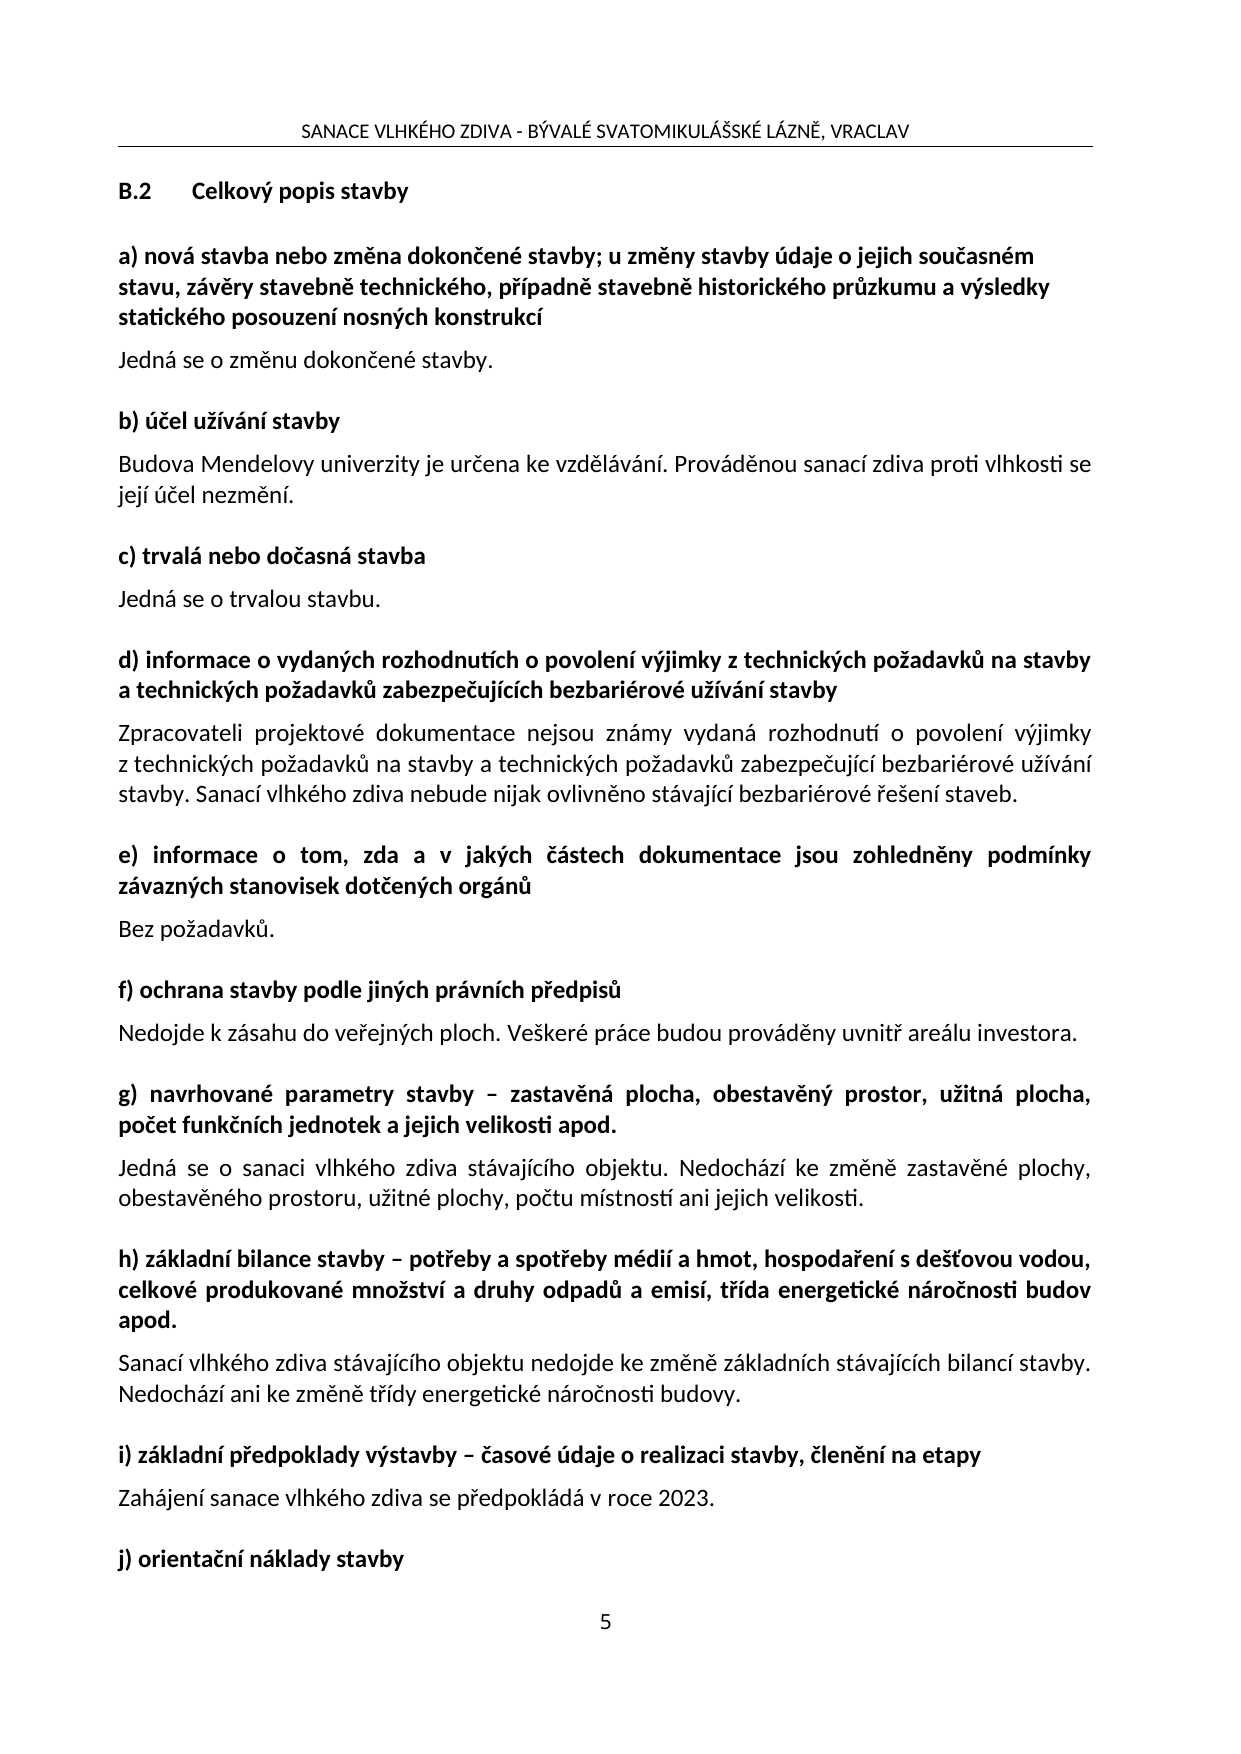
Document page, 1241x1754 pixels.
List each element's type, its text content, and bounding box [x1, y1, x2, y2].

text c) trvalá nebo dočasná stavba [118, 540, 1093, 571]
text a) nová stavba nebo změna dokončené stavby; u změny stavby údaje o jejich současném stavu, závěry stavebně technického, případně stavebně historického průzkumu a výsledky statického posouzení nosných konstrukcí [118, 240, 1093, 332]
text j) orientační náklady stavby [118, 1543, 1093, 1574]
text Jedná se o změnu dokončené stavby. [118, 344, 1093, 375]
text e) informace o tom, zda a v jakých částech dokumentace jsou zohledněny podmínky závazných stanovisek dotčených orgánů [118, 840, 1093, 901]
text d) informace o vydaných rozhodnutích o povolení výjimky z technických požadavků na stavby a technických požadavků zabezpečujících bezbariérové užívání stavby [118, 644, 1093, 705]
text Budova Mendelovy univerzity je určena ke vzdělávání. Prováděnou sanací zdiva proti vlhkosti se její účel nezmění. [118, 448, 1093, 509]
text Nedojde k zásahu do veřejných ploch. Veškeré práce budou prováděny uvnitř areálu investora. [118, 1017, 1093, 1048]
text i) základní předpoklady výstavby – časové údaje o realizaci stavby, členění na etapy [118, 1439, 1093, 1469]
text h) základní bilance stavby – potřeby a spotřeby médií a hmot, hospodaření s dešťovou vodou, celkové produkované množství a druhy odpadů a emisí, třída energetické náročnosti budov apod. [118, 1243, 1093, 1335]
text g) navrhované parametry stavby – zastavěná plocha, obestavěný prostor, užitná plocha, počet funkčních jednotek a jejich velikosti apod. [118, 1078, 1093, 1139]
text Jedná se o sanaci vlhkého zdiva stávajícího objektu. Nedochází ke změně zastavěné plochy, obestavěného prostoru, užitné plochy, počtu místností ani jejich velikosti. [118, 1152, 1093, 1213]
text Jedná se o trvalou stavbu. [118, 583, 1093, 613]
text Sanací vlhkého zdiva stávajícího objektu nedojde ke změně základních stávajících bilancí stavby. Nedochází ani ke změně třídy energetické náročnosti budovy. [118, 1347, 1093, 1408]
text Zpracovateli projektové dokumentace nejsou známy vydaná rozhodnutí o povolení výjimky z technických požadavků na stavby a technických požadavků zabezpečující bezbariérové užívání stavby. Sanací vlhkého zdiva nebude nijak ovlivněno stávající bezbariérové řešení staveb. [118, 718, 1093, 809]
text Bez požadavků. [118, 913, 1093, 944]
subtitle B.2 Celkový popis stavby [118, 175, 1093, 206]
text f) ochrana stavby podle jiných právních předpisů [118, 974, 1093, 1005]
text Zahájení sanace vlhkého zdiva se předpokládá v roce 2023. [118, 1482, 1093, 1513]
text b) účel užívání stavby [118, 405, 1093, 436]
